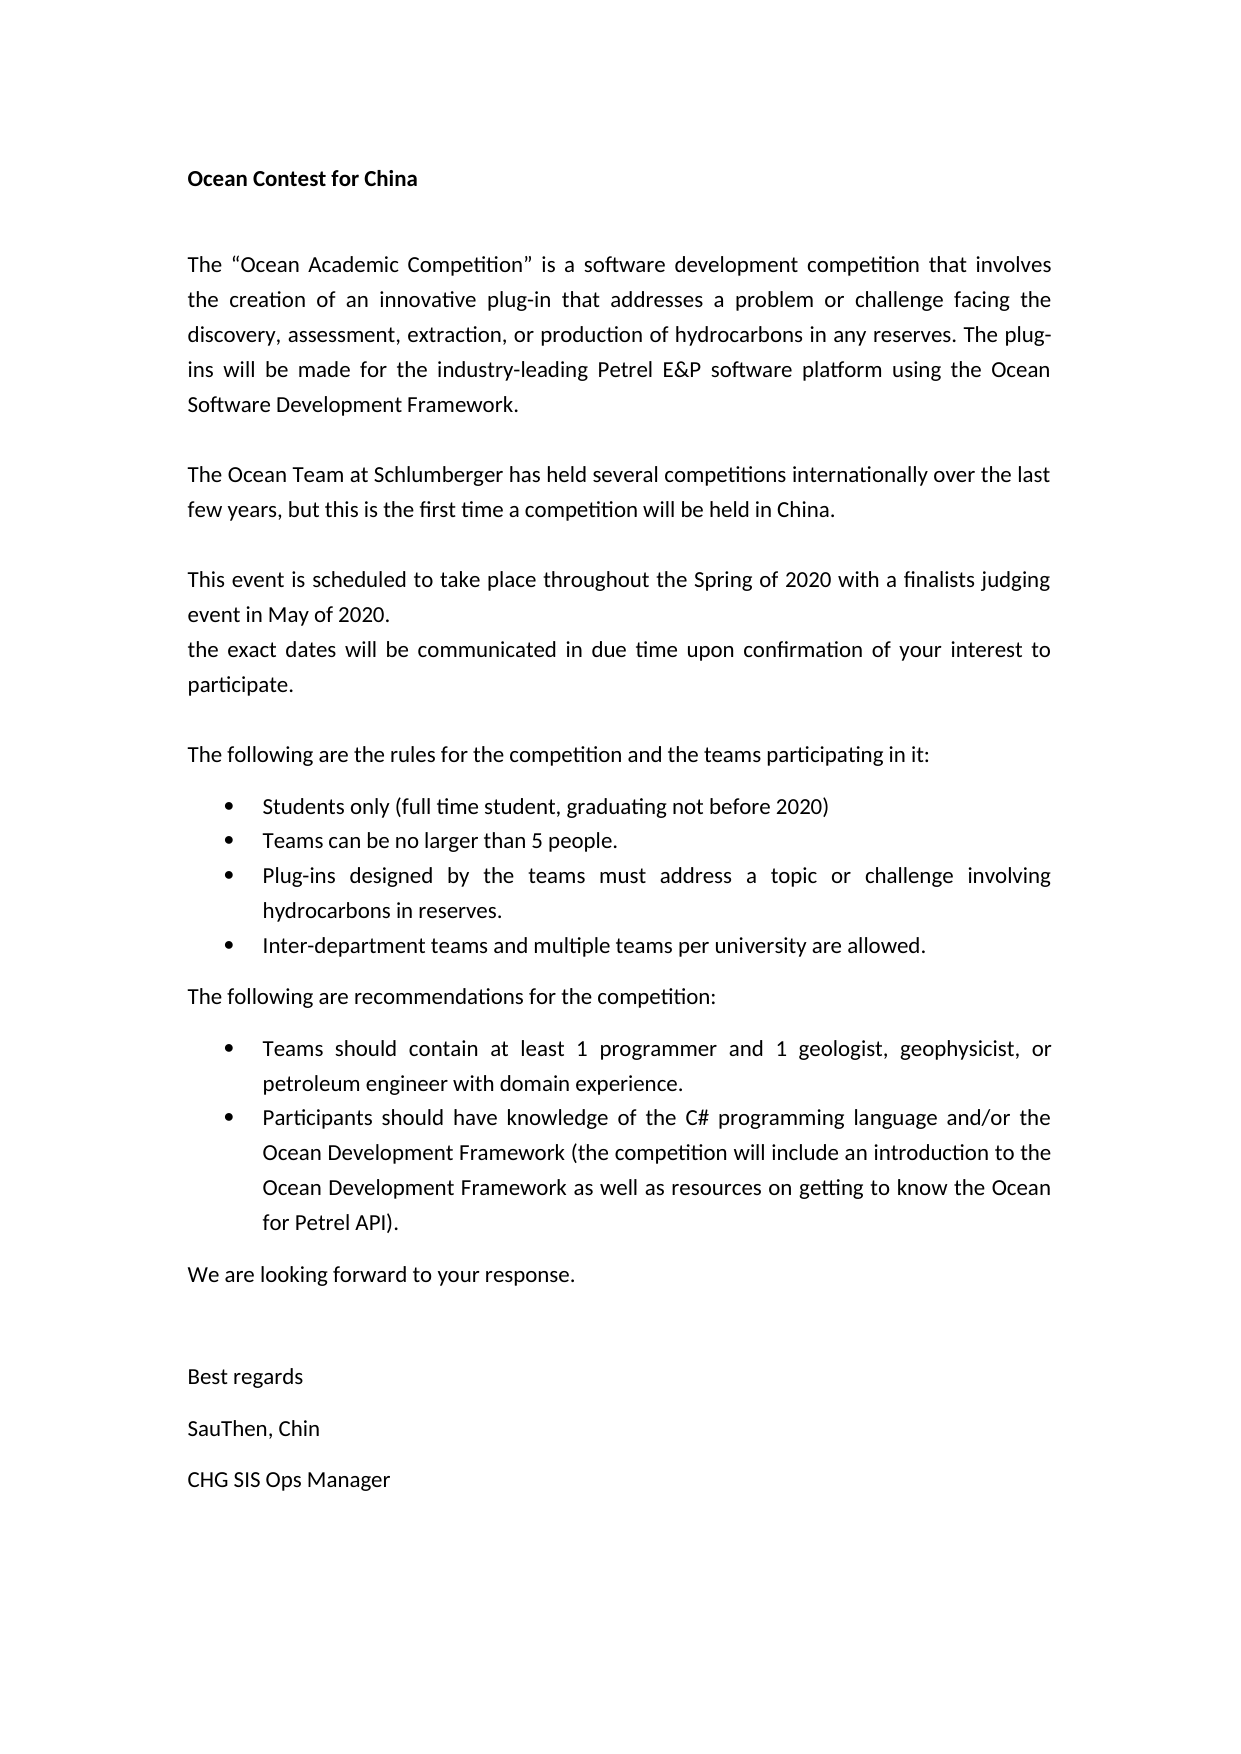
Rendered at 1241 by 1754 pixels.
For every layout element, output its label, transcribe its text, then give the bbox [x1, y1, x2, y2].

list Teams can be no larger than 5 people. [225, 824, 1053, 857]
list Plug-ins designed by the teams must address a topic or challenge involving hydrocarbons in reserves. [225, 859, 1053, 927]
text We are looking forward to your response. [187, 1257, 1053, 1290]
text Ocean Contest for China [187, 162, 1053, 194]
list Inter-department teams and multiple teams per university are allowed. [225, 929, 1053, 961]
list Teams should contain at least 1 programmer and 1 geologist, geophysicist, or petroleum engineer with domain experience. [225, 1031, 1053, 1099]
text Best regards [187, 1360, 1053, 1393]
text SauThen, Chin [187, 1412, 1053, 1444]
text The following are recommendations for the competition: [187, 980, 1053, 1013]
text CHG SIS Ops Manager [187, 1463, 1053, 1495]
list Students only (full time student, graduating not before 2020) [225, 790, 1053, 822]
text The “Ocean Academic Competition” is a software development competition that involves the creation of an innovative plug-in that addresses a problem or challenge facing the discovery, assessment, extraction, or production of hydrocarbons in any reserves. The plug-ins will be made for the industry-leading Petrel E&P software platform using the Ocean Software Development Framework. The Ocean Team at Schlumberger has held several competitions internationally over the last few years, but this is the first time a competition will be held in China. This event is scheduled to take place throughout the Spring of 2020 with a finalists judging event in May of 2020. the exact dates will be communicated in due time upon confirmation of your interest to participate. The following are the rules for the competition and the teams participating in it: [187, 213, 1053, 771]
list Participants should have knowledge of the C# programming language and/or the Ocean Development Framework (the competition will include an introduction to the Ocean Development Framework as well as resources on getting to know the Ocean for Petrel API). [225, 1101, 1053, 1239]
